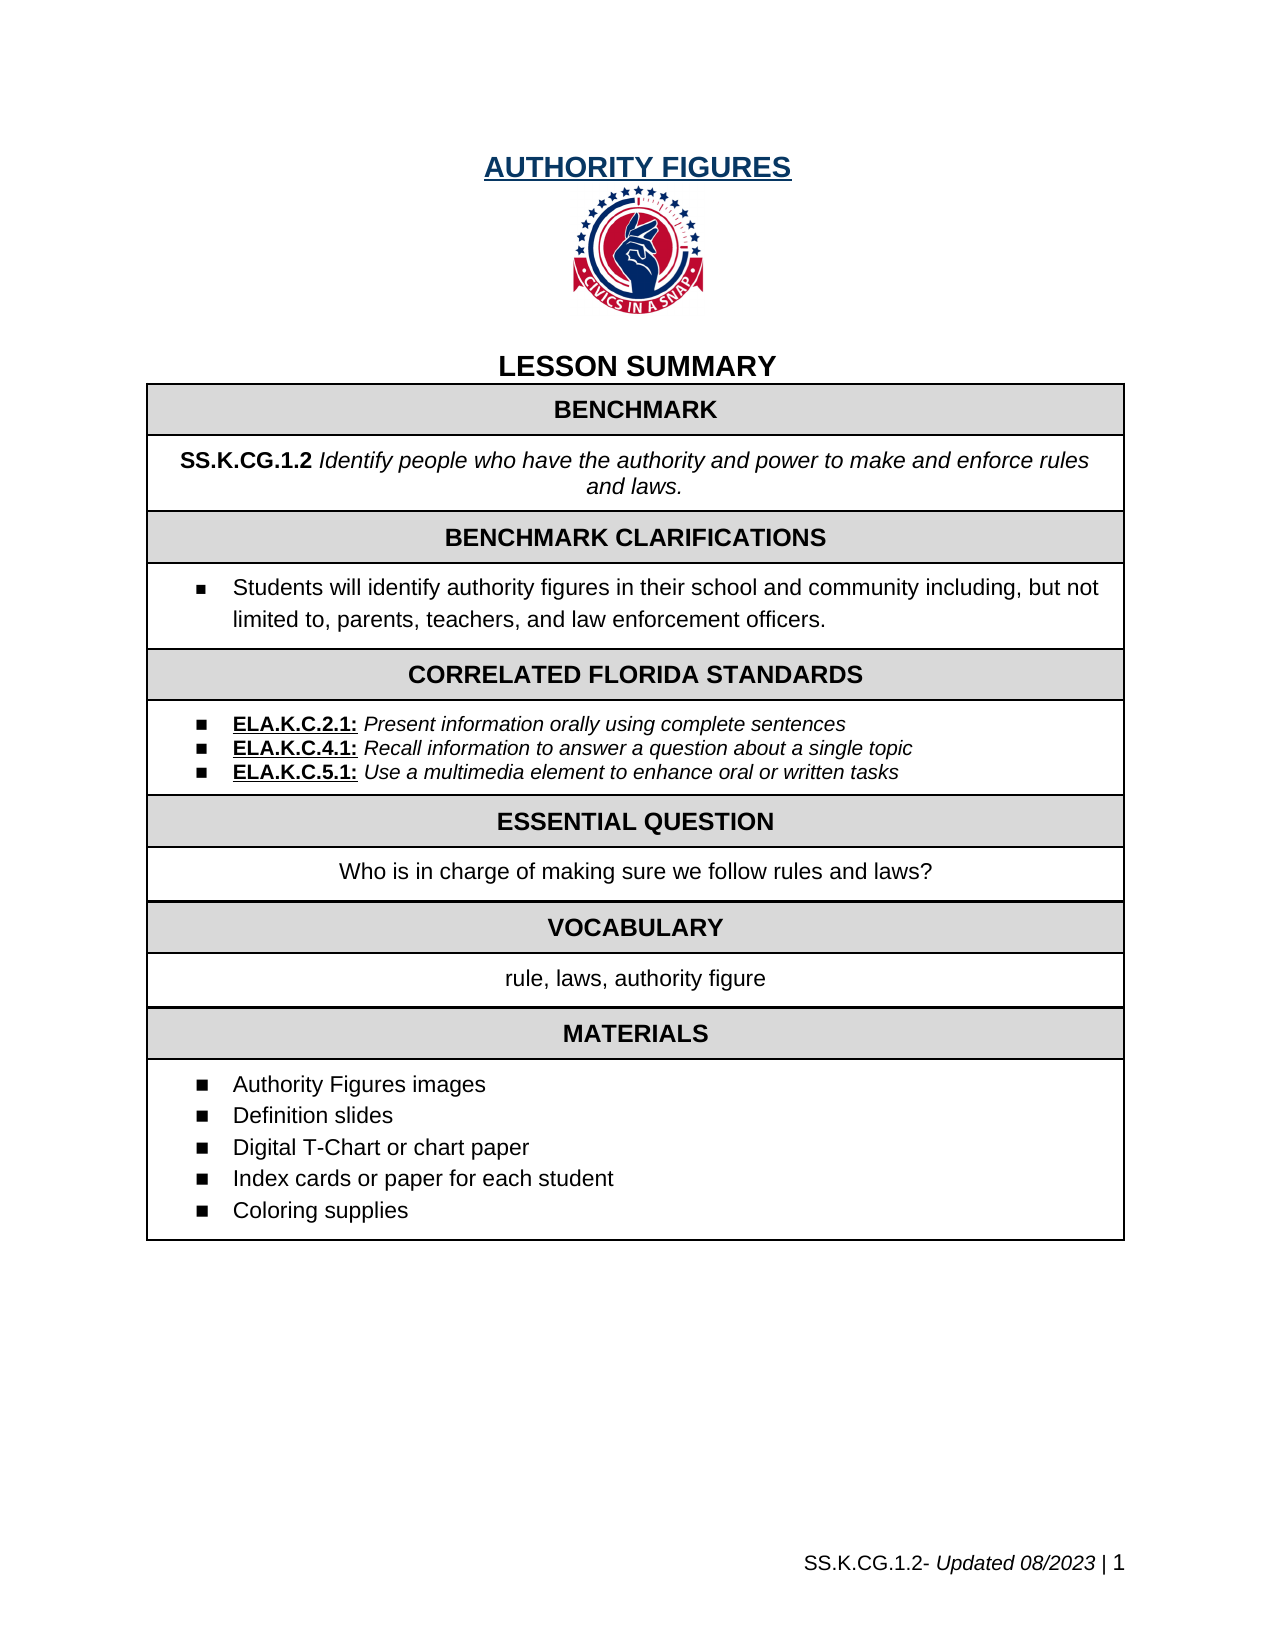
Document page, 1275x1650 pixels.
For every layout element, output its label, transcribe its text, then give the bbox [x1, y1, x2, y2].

table_cell VOCABULARY [148, 903, 1123, 952]
table_cell Who is in charge of making sure we follow rules and laws? [148, 848, 1123, 900]
text LESSON SUMMARY [150, 349, 1125, 383]
table_cell ESSENTIAL QUESTION [148, 796, 1123, 846]
table_header BENCHMARK [148, 385, 1123, 434]
table_cell CORRELATED FLORIDA STANDARDS [148, 650, 1123, 699]
picture [570, 183, 705, 316]
table_cell SS.K.CG.1.2 Identify people who have the authority and power to make and enforce rules and laws. [148, 436, 1123, 510]
table_cell MATERIALS [148, 1009, 1123, 1058]
table_cell BENCHMARK CLARIFICATIONS [148, 512, 1123, 562]
table_cell Authority Figures images Definition slides Digital T-Chart or chart paper Index cards or paper for each student Coloring supplies [148, 1060, 1123, 1239]
text AUTHORITY FIGURES [150, 150, 1125, 183]
table_cell rule, laws, authority figure [148, 954, 1123, 1006]
table_cell Students will identify authority figures in their school and community including, but not limited to, parents, teachers, and law enforcement officers. [148, 564, 1123, 648]
table_cell ELA.K.C.2.1: Present information orally using complete sentences ELA.K.C.4.1: Recall information to answer a question about a single topic ELA.K.C.5.1: Use a multimedia element to enhance oral or written tasks [148, 701, 1123, 794]
